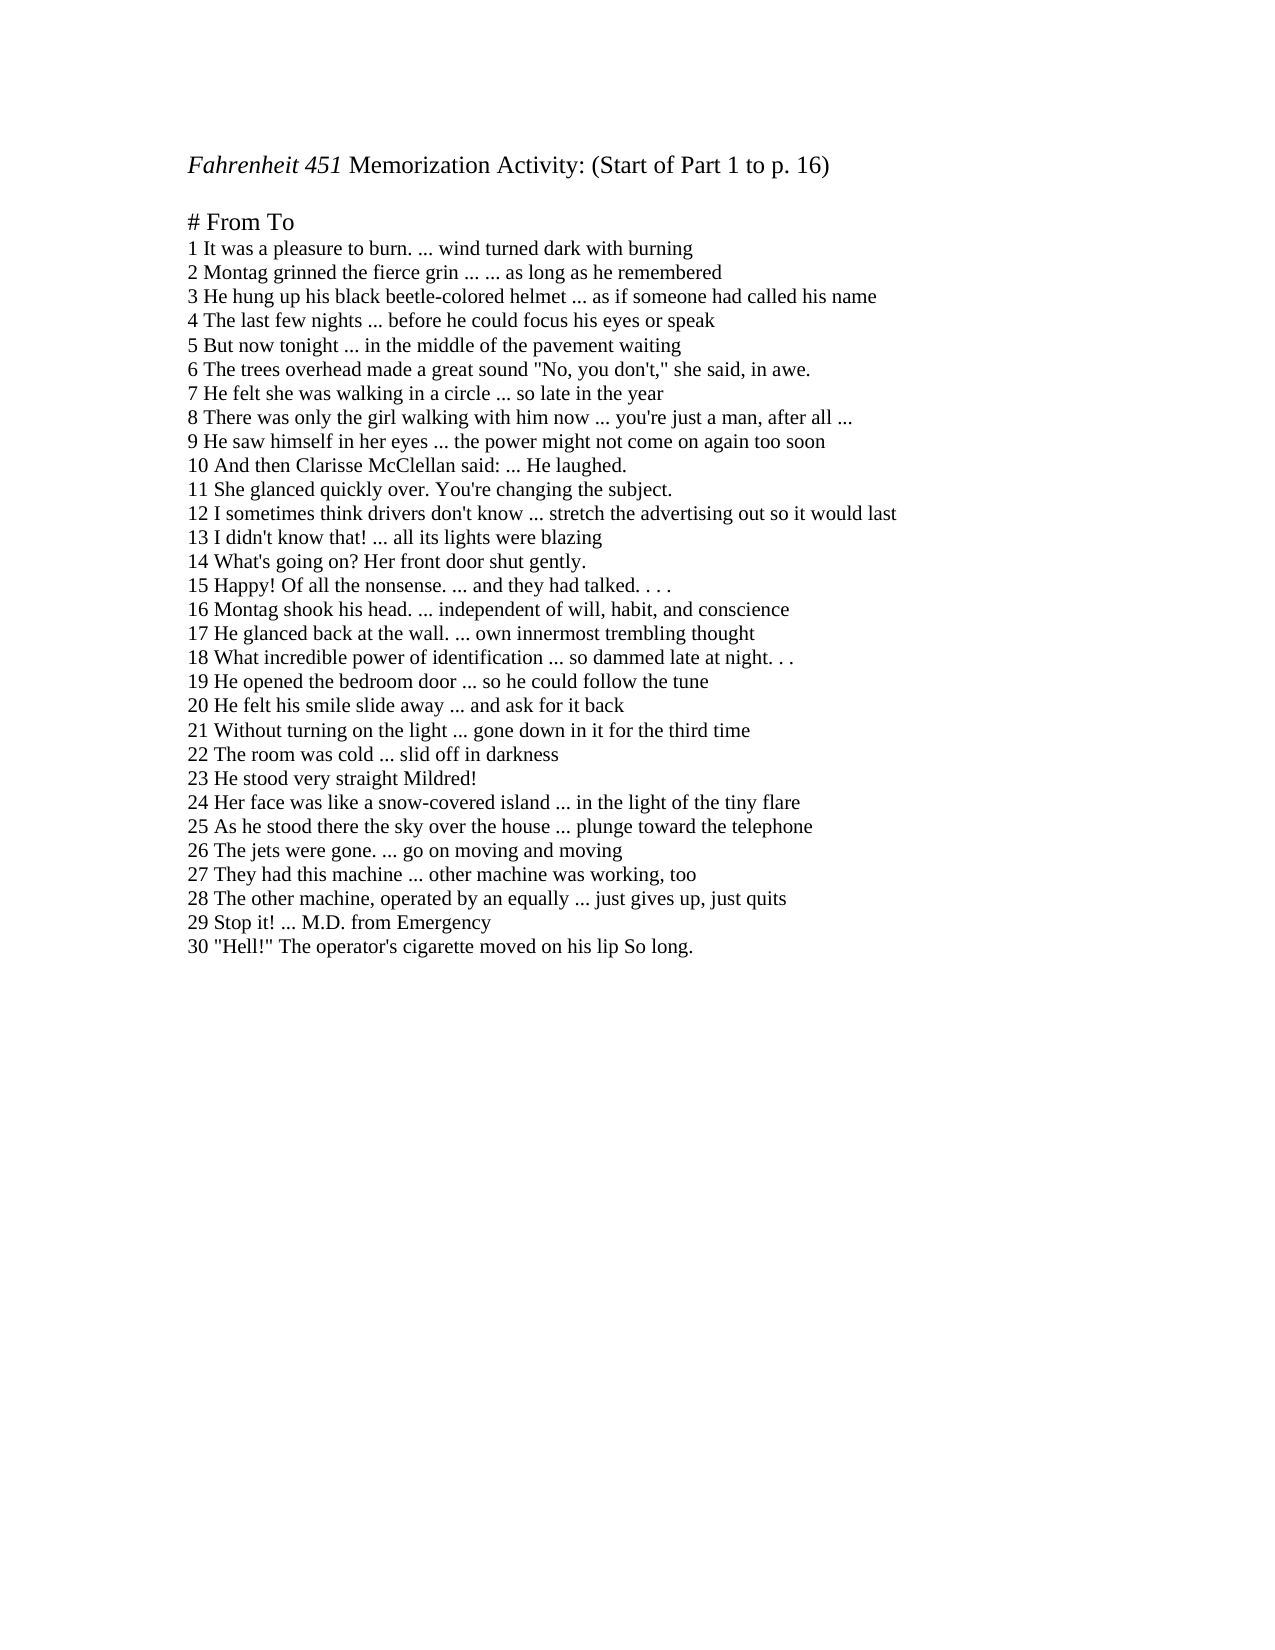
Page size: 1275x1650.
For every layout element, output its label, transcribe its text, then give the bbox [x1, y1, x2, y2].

text 27 They had this machine ... other machine was working, too [187, 862, 1087, 886]
text 10 And then Clarisse McClellan said: ... He laughed. [187, 453, 1087, 477]
text 5 But now tonight ... in the middle of the pavement waiting [187, 332, 1087, 357]
text 11 She glanced quickly over. You're changing the subject. [187, 477, 1087, 501]
text 24 Her face was like a snow-covered island ... in the light of the tiny flare [187, 790, 1087, 814]
text 25 As he stood there the sky over the house ... plunge toward the telephone [187, 814, 1087, 838]
text 28 The other machine, operated by an equally ... just gives up, just quits [187, 886, 1087, 910]
text 23 He stood very straight Mildred! [187, 766, 1087, 790]
text 16 Montag shook his head. ... independent of will, habit, and conscience [187, 597, 1087, 621]
text 1 It was a pleasure to burn. ... wind turned dark with burning [187, 236, 1087, 260]
text 2 Montag grinned the fierce grin ... ... as long as he remembered [187, 260, 1087, 284]
text 21 Without turning on the light ... gone down in it for the third time [187, 717, 1087, 742]
text 20 He felt his smile slide away ... and ask for it back [187, 693, 1087, 717]
text 18 What incredible power of identification ... so dammed late at night. . . [187, 645, 1087, 669]
text # From To [187, 207, 1087, 236]
text 6 The trees overhead made a great sound "No, you don't," she said, in awe. [187, 357, 1087, 381]
text 26 The jets were gone. ... go on moving and moving [187, 838, 1087, 862]
text Fahrenheit 451 Memorization Activity: (Start of Part 1 to p. 16) [187, 150, 1087, 179]
text 17 He glanced back at the wall. ... own innermost trembling thought [187, 621, 1087, 645]
text 29 Stop it! ... M.D. from Emergency [187, 910, 1087, 934]
text 30 "Hell!" The operator's cigarette moved on his lip So long. [187, 934, 1087, 958]
text 4 The last few nights ... before he could focus his eyes or speak [187, 308, 1087, 332]
text 12 I sometimes think drivers don't know ... stretch the advertising out so it would last [187, 501, 1087, 525]
text 19 He opened the bedroom door ... so he could follow the tune [187, 669, 1087, 693]
text 14 What's going on? Her front door shut gently. [187, 549, 1087, 573]
text 8 There was only the girl walking with him now ... you're just a man, after all ... [187, 405, 1087, 429]
text 22 The room was cold ... slid off in darkness [187, 742, 1087, 766]
text 7 He felt she was walking in a circle ... so late in the year [187, 381, 1087, 405]
text 3 He hung up his black beetle-colored helmet ... as if someone had called his name [187, 284, 1087, 308]
text 13 I didn't know that! ... all its lights were blazing [187, 525, 1087, 549]
text 9 He saw himself in her eyes ... the power might not come on again too soon [187, 429, 1087, 453]
text 15 Happy! Of all the nonsense. ... and they had talked. . . . [187, 573, 1087, 597]
